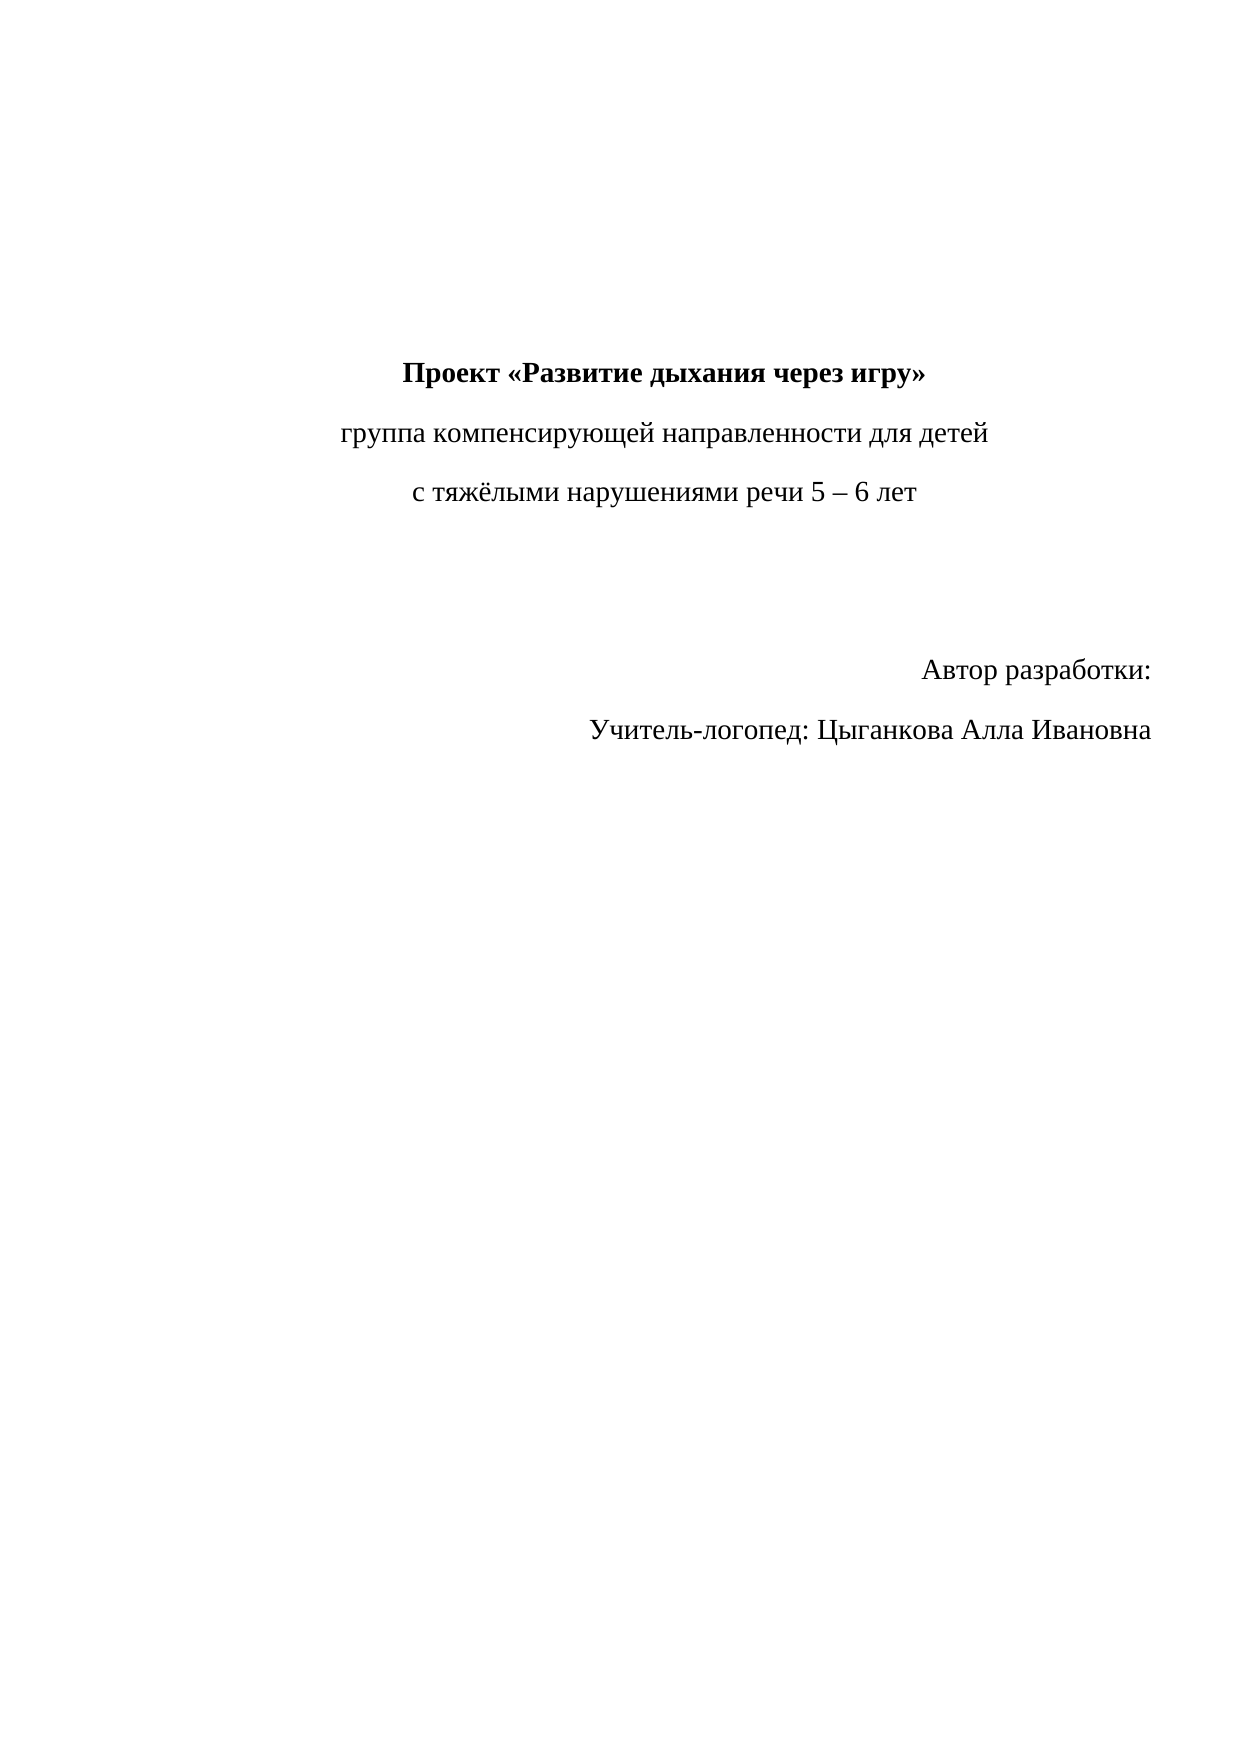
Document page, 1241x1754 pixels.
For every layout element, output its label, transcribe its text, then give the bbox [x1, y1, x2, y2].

text Учитель-логопед: Цыганкова Алла Ивановна [177, 712, 1152, 745]
text Проект «Развитие дыхания через игру» [177, 356, 1152, 389]
text с тяжёлыми нарушениями речи 5 – 6 лет [177, 474, 1152, 508]
text Автор разработки: [177, 652, 1152, 686]
text группа компенсирующей направленности для детей [177, 415, 1152, 448]
